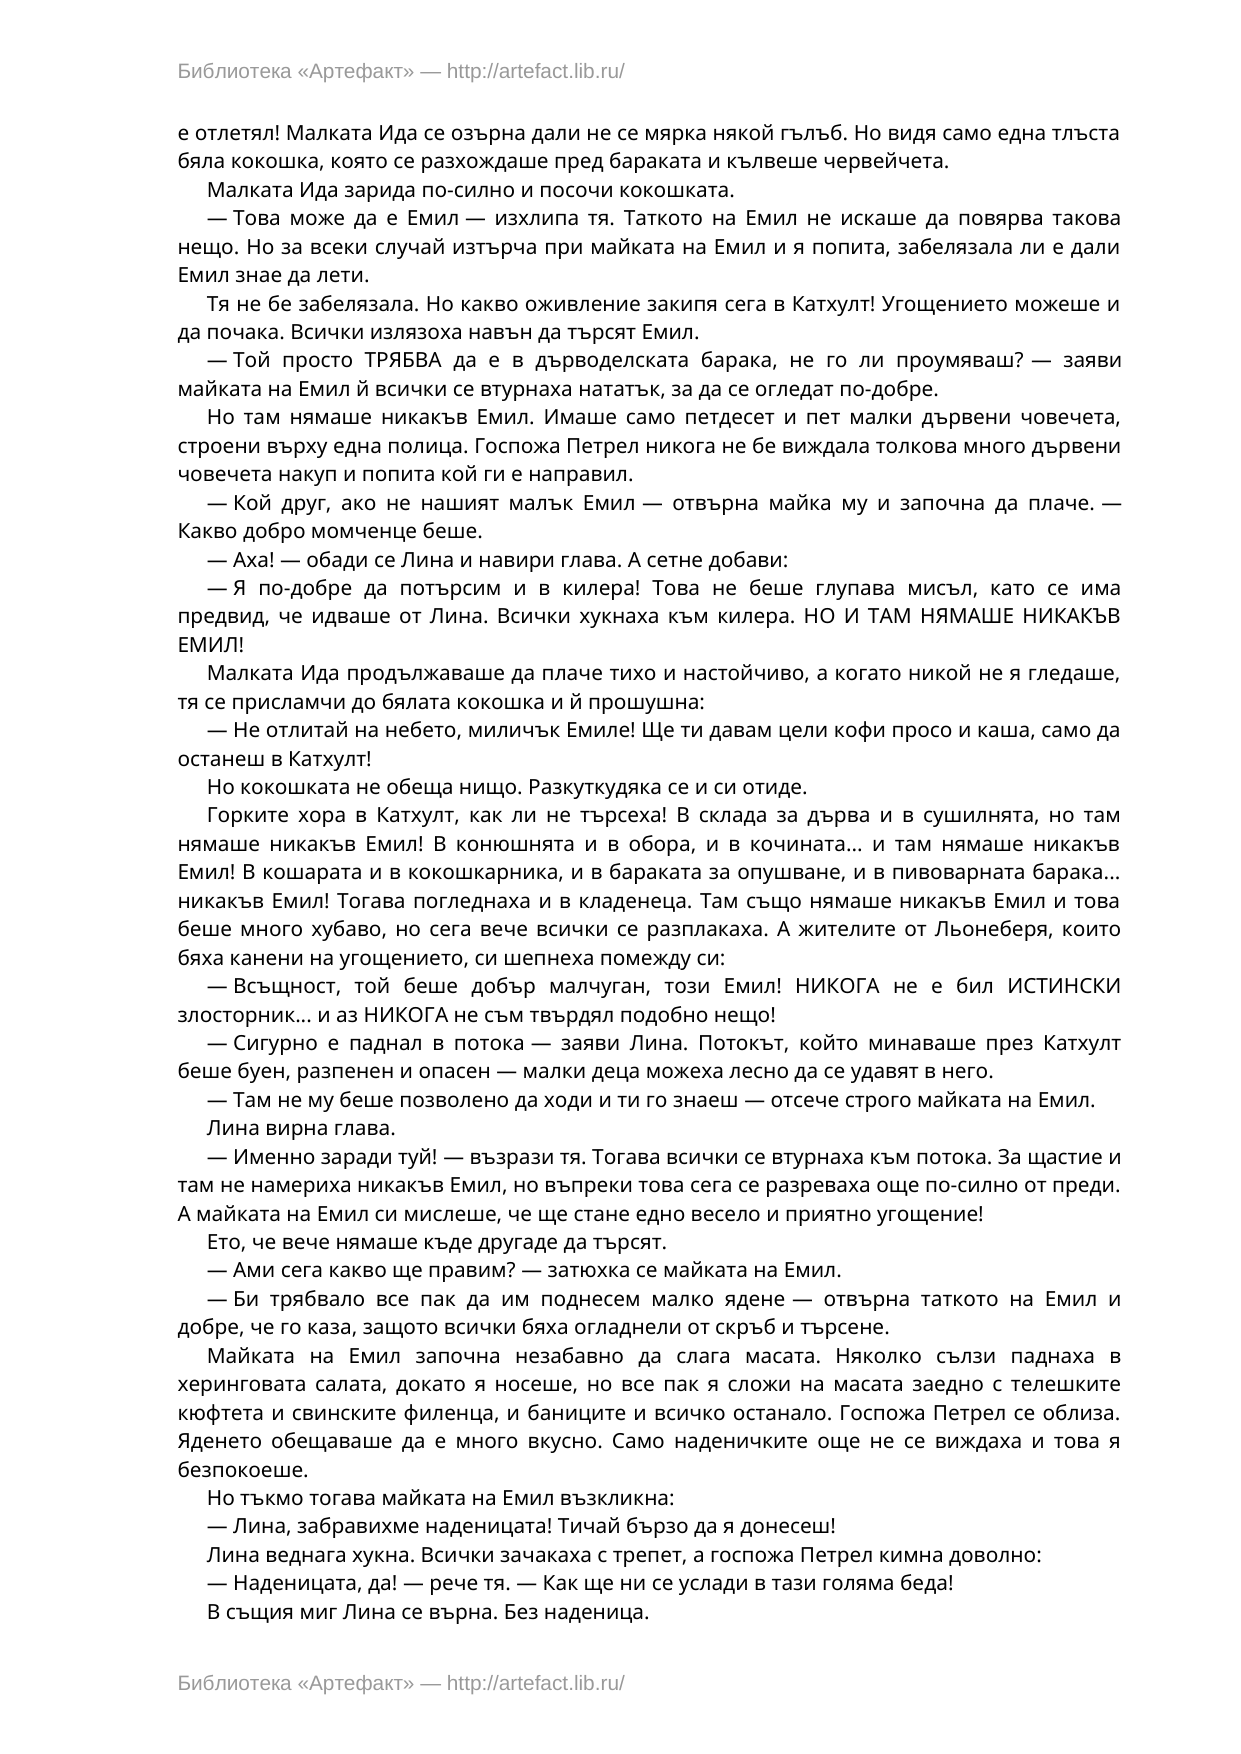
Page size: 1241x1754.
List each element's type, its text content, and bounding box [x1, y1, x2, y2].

text Лина вирна глава. [177, 1113, 1122, 1142]
text — Ами сега какво ще правим? — затюхка се майката на Емил. [177, 1256, 1122, 1284]
text — Кой друг, ако не нашият малък Емил — отвърна майка му и започна да плаче. — Какво добро момченце беше. [177, 488, 1122, 545]
text Ето, че вече нямаше къде другаде да търсят. [177, 1227, 1122, 1256]
text Тя не бе забелязала. Но какво оживление закипя сега в Катхулт! Угощението можеше и да почака. Всички излязоха навън да търсят Емил. [177, 289, 1122, 346]
text Горките хора в Катхулт, как ли не търсеха! В склада за дърва и в сушилнята, но там нямаше никакъв Емил! В конюшнята и в обора, и в кочината... и там нямаше никакъв Емил! В кошарата и в кокошкарника, и в бараката за опушване, и в пивоварната барака... никакъв Емил! Тогава погледнаха и в кладенеца. Там също нямаше никакъв Емил и това беше много хубаво, но сега вече всички се разплакаха. А жителите от Льонеберя, които бяха канени на угощението, си шепнеха помежду си: [177, 801, 1122, 971]
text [177, 118, 1122, 175]
text В същия миг Лина се върна. Без наденица. [177, 1597, 1122, 1625]
text — Не отлитай на небето, миличък Емиле! Ще ти давам цели кофи просо и каша, само да останеш в Катхулт! [177, 715, 1122, 772]
text Лина веднага хукна. Всички зачакаха с трепет, а госпожа Петрел кимна доволно: [177, 1540, 1122, 1568]
text — Сигурно е паднал в потока — заяви Лина. Потокът, който минаваше през Катхулт беше буен, разпенен и опасен — малки деца можеха лесно да се удавят в него. [177, 1028, 1122, 1085]
text — Това може да е Емил — изхлипа тя. Таткото на Емил не искаше да повярва такова нещо. Но за всеки случай изтърча при майката на Емил и я попита, забелязала ли е дали Емил знае да лети. [177, 203, 1122, 289]
text Но там нямаше никакъв Емил. Имаше само петдесет и пет малки дървени човечета, строени върху една полица. Госпожа Петрел никога не бе виждала толкова много дървени човечета накуп и попита кой ги е направил. [177, 402, 1122, 488]
text — Я по-добре да потърсим и в килера! Това не беше глупава мисъл, като се има предвид, че идваше от Лина. Всички хукнаха към килера. НО И ТАМ НЯМАШЕ НИКАКЪВ ЕМИЛ! [177, 573, 1122, 658]
text — Наденицата, да! — рече тя. — Как ще ни се услади в тази голяма беда! [177, 1568, 1122, 1597]
text — Аха! — обади се Лина и навири глава. А сетне добави: [177, 545, 1122, 573]
text Малката Ида продължаваше да плаче тихо и настойчиво, а когато никой не я гледаше, тя се присламчи до бялата кокошка и й прошушна: [177, 658, 1122, 715]
text Малката Ида зарида по-силно и посочи кокошката. [177, 175, 1122, 203]
text — Би трябвало все пак да им поднесем малко ядене — отвърна таткото на Емил и добре, че го каза, защото всички бяха огладнели от скръб и търсене. [177, 1284, 1122, 1341]
text Майката на Емил започна незабавно да слага масата. Няколко сълзи паднаха в херинговата салата, докато я носеше, но все пак я сложи на масата заедно с телешките кюфтета и свинските филенца, и баниците и всичко останало. Госпожа Петрел се облиза. Яденето обещаваше да е много вкусно. Само наденичките още не се виждаха и това я безпокоеше. [177, 1341, 1122, 1483]
text — Лина, забравихме наденицата! Тичай бързо да я донесеш! [177, 1512, 1122, 1540]
text — Той просто ТРЯБВА да е в дърводелската барака, не го ли проумяваш? — заяви майката на Емил й всички се втурнаха нататък, за да се огледат по-добре. [177, 346, 1122, 402]
text — Там не му беше позволено да ходи и ти го знаеш — отсече строго майката на Емил. [177, 1085, 1122, 1113]
text — Всъщност, той беше добър малчуган, този Емил! НИКОГА не е бил ИСТИНСКИ злосторник... и аз НИКОГА не съм твърдял подобно нещо! [177, 971, 1122, 1028]
text Но кокошката не обеща нищо. Разкуткудяка се и си отиде. [177, 772, 1122, 801]
text — Именно заради туй! — възрази тя. Тогава всички се втурнаха към потока. За щастие и там не намериха никакъв Емил, но въпреки това сега се разреваха още по-силно от преди. А майката на Емил си мислеше, че ще стане едно весело и приятно угощение! [177, 1142, 1122, 1227]
text Но тъкмо тогава майката на Емил възкликна: [177, 1483, 1122, 1512]
